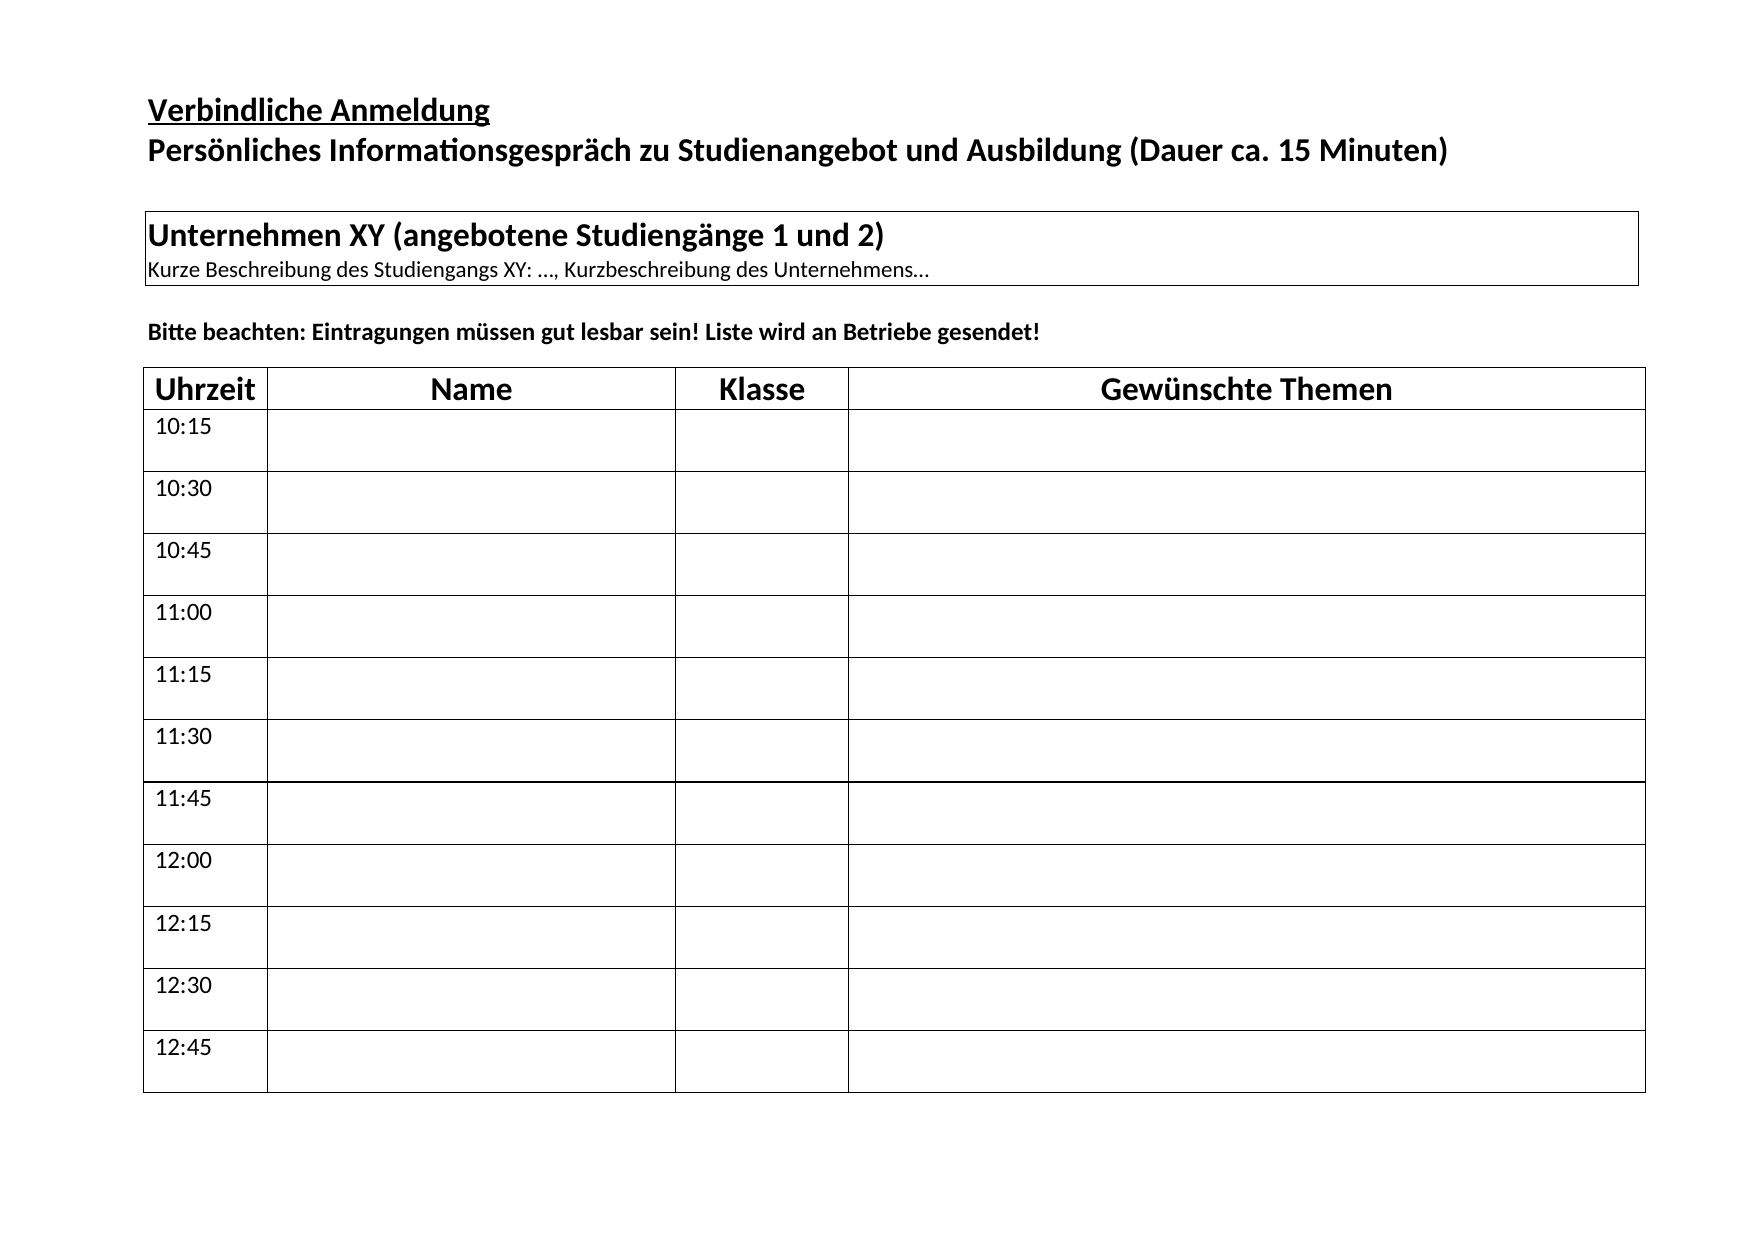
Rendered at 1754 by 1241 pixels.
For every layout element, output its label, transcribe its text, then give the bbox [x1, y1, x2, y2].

table_cell [268, 720, 675, 781]
table_cell 12:15 [144, 907, 267, 968]
table_header Gewünschte Themen [849, 368, 1645, 409]
table_cell 11:15 [144, 658, 267, 719]
table_cell [268, 1031, 675, 1092]
table_cell [849, 845, 1645, 906]
table_cell [849, 410, 1645, 471]
table_header Uhrzeit [144, 368, 267, 409]
table_cell [268, 596, 675, 657]
table_cell [849, 1031, 1645, 1092]
table_cell [676, 410, 848, 471]
table_cell [849, 534, 1645, 595]
table_cell [676, 969, 848, 1030]
table_cell [676, 472, 848, 533]
table_cell 12:30 [144, 969, 267, 1030]
table_cell 12:00 [144, 845, 267, 906]
text Verbindliche Anmeldung [148, 89, 1636, 129]
table_cell [676, 783, 848, 843]
text Bitte beachten: Eintragungen müssen gut lesbar sein! Liste wird an Betriebe gesendet! [148, 286, 1636, 347]
table_cell [268, 410, 675, 471]
table_cell [676, 596, 848, 657]
table_cell [676, 658, 848, 719]
text Unternehmen XY (angebotene Studiengänge 1 und 2) [146, 212, 1638, 252]
table_cell 10:45 [144, 534, 267, 595]
table_cell [849, 596, 1645, 657]
table_cell [676, 1031, 848, 1092]
table_cell [676, 907, 848, 968]
table_cell 11:30 [144, 720, 267, 781]
table_cell [676, 845, 848, 906]
table_cell [268, 969, 675, 1030]
table_cell [676, 534, 848, 595]
table_cell [849, 783, 1645, 843]
table_cell [849, 907, 1645, 968]
table_cell [268, 783, 675, 843]
table_cell 12:45 [144, 1031, 267, 1092]
table_cell [849, 658, 1645, 719]
text Persönliches Informationsgespräch zu Studienangebot und Ausbildung (Dauer ca. 15 Minuten) [148, 129, 1636, 170]
table_cell 11:00 [144, 596, 267, 657]
table_header Klasse [676, 368, 848, 409]
table_cell [268, 472, 675, 533]
table_cell 10:30 [144, 472, 267, 533]
table_cell [849, 720, 1645, 781]
table_cell [268, 845, 675, 906]
table_cell [676, 720, 848, 781]
table_cell [849, 472, 1645, 533]
table_cell [849, 969, 1645, 1030]
table_header Name [268, 368, 675, 409]
table_cell 10:15 [144, 410, 267, 471]
table_cell [268, 658, 675, 719]
table_cell 11:45 [144, 783, 267, 843]
table_cell [268, 534, 675, 595]
table_cell [268, 907, 675, 968]
text Kurze Beschreibung des Studiengangs XY: …, Kurzbeschreibung des Unternehmens… [146, 252, 1638, 285]
